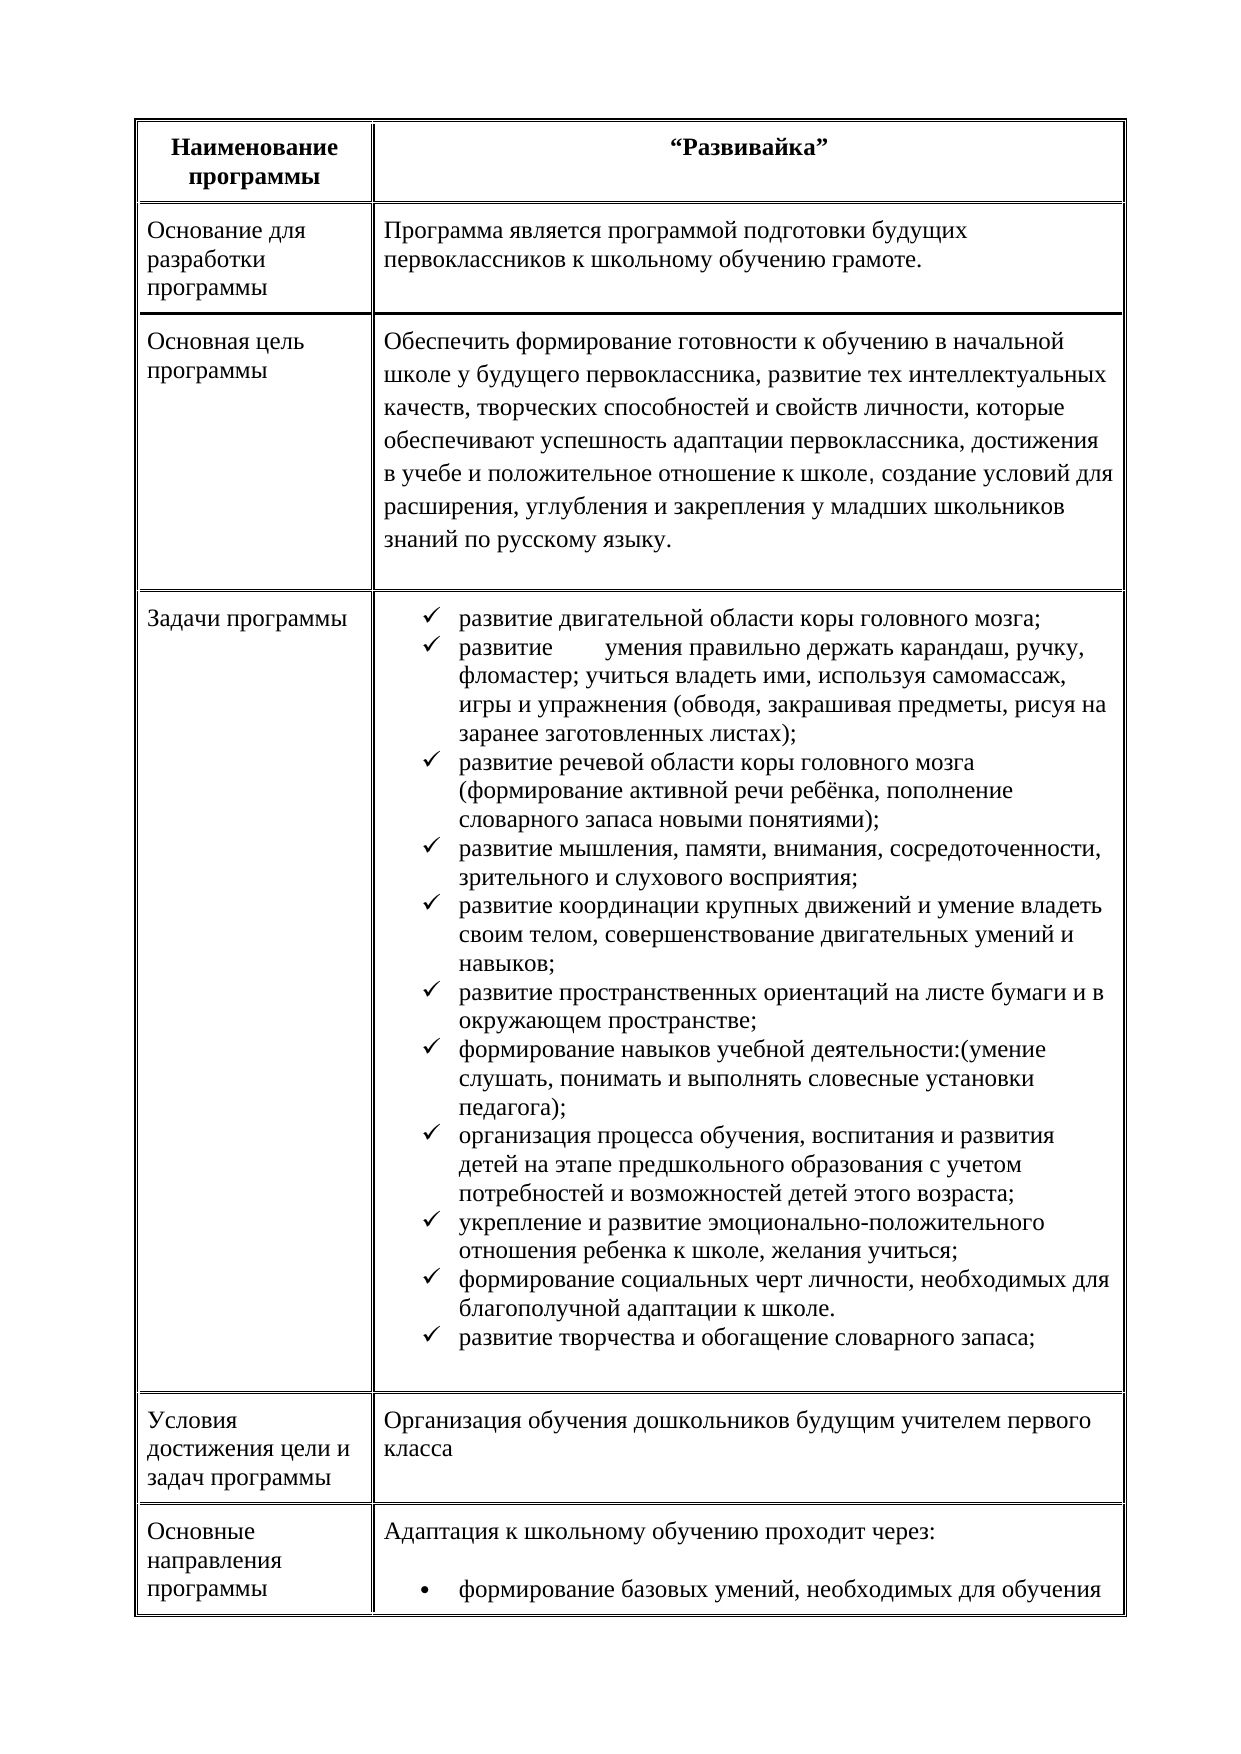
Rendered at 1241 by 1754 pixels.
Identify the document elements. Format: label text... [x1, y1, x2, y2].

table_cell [373, 1502, 1125, 1614]
table_cell Обеспечить формирование готовности к обучению в начальной школе у будущего первоклассника, развитие тех интеллектуальных качеств, творческих способностей и свойств личности, которые обеспечивают успешность адаптации первоклассника, достижения в учебе и положительное отношение к школе, создание условий для расширения, углубления и закрепления у младших школьников знаний по русскому языку. [375, 312, 1123, 589]
table_cell Основная цель программы [138, 312, 371, 589]
table_cell Основание для разработки программы [136, 201, 373, 312]
table_cell развитие двигательной области коры головного мозга; развитие умения правильно держать карандаш, ручку, фломастер; учиться владеть ими, используя самомассаж, игры и упражнения (обводя, закрашивая предметы, рисуя на заранее заготовленных листах); развитие речевой области коры головного мозга (формирование активной речи ребёнка, пополнение словарного запаса новыми понятиями); развитие мышления, памяти, внимания, сосредоточенности, зрительного и слухового восприятия; развитие координации крупных движений и умение владеть своим телом, совершенствование двигательных умений и навыков; развитие пространственных ориентаций на листе бумаги и в окружающем пространстве; формирование навыков учебной деятельности:(умение слушать, понимать и выполнять словесные установки педагога); организация процесса обучения, воспитания и развития детей на этапе предшкольного образования с учетом потребностей и возможностей детей этого возраста; укрепление и развитие эмоционально-положительного отношения ребенка к школе, желания учиться; формирование социальных черт личности, необходимых для благополучной адаптации к школе. развитие творчества и обогащение словарного запаса; [373, 589, 1125, 1391]
table_cell Условия достижения цели и задач программы [136, 1391, 373, 1502]
table_header “Развивайка” [373, 122, 1123, 201]
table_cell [136, 1502, 373, 1614]
table_cell Задачи программы [136, 589, 373, 1391]
table_cell Организация обучения дошкольников будущим учителем первого класса [373, 1391, 1125, 1502]
table_header Наименование программы [138, 120, 373, 201]
table_cell Программа является программой подготовки будущих первоклассников к школьному обучению грамоте. [373, 201, 1125, 312]
